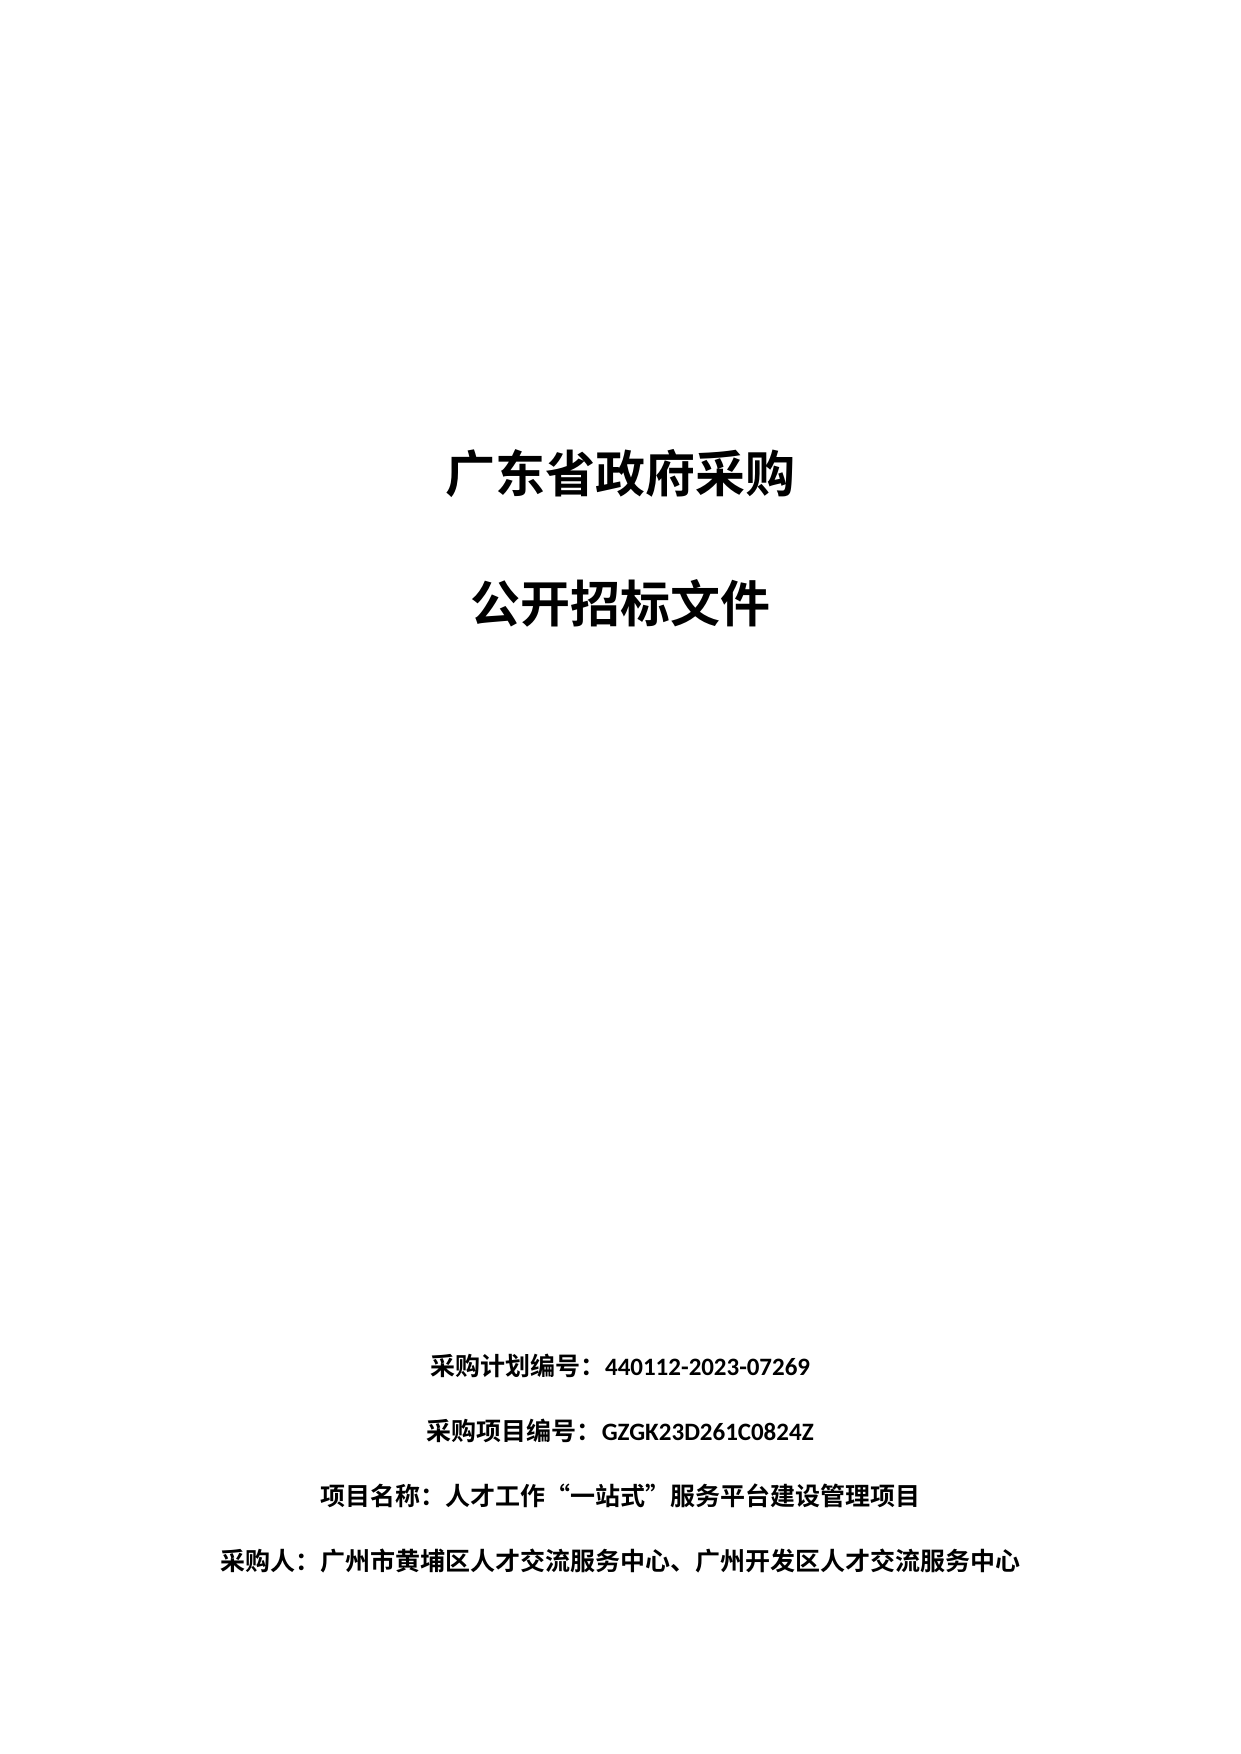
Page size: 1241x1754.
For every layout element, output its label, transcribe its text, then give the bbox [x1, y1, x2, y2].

text 采购计划编号：440112-2023-07269 [187, 1332, 1053, 1397]
text 公开招标文件 [187, 552, 1053, 1332]
text 采购项目编号：GZGK23D261C0824Z [187, 1397, 1053, 1462]
text 项目名称：人才工作“一站式”服务平台建设管理项目 [187, 1462, 1053, 1527]
text 采购人：广州市黄埔区人才交流服务中心、广州开发区人才交流服务中心 [187, 1527, 1053, 1592]
text 广东省政府采购 [187, 422, 1053, 519]
